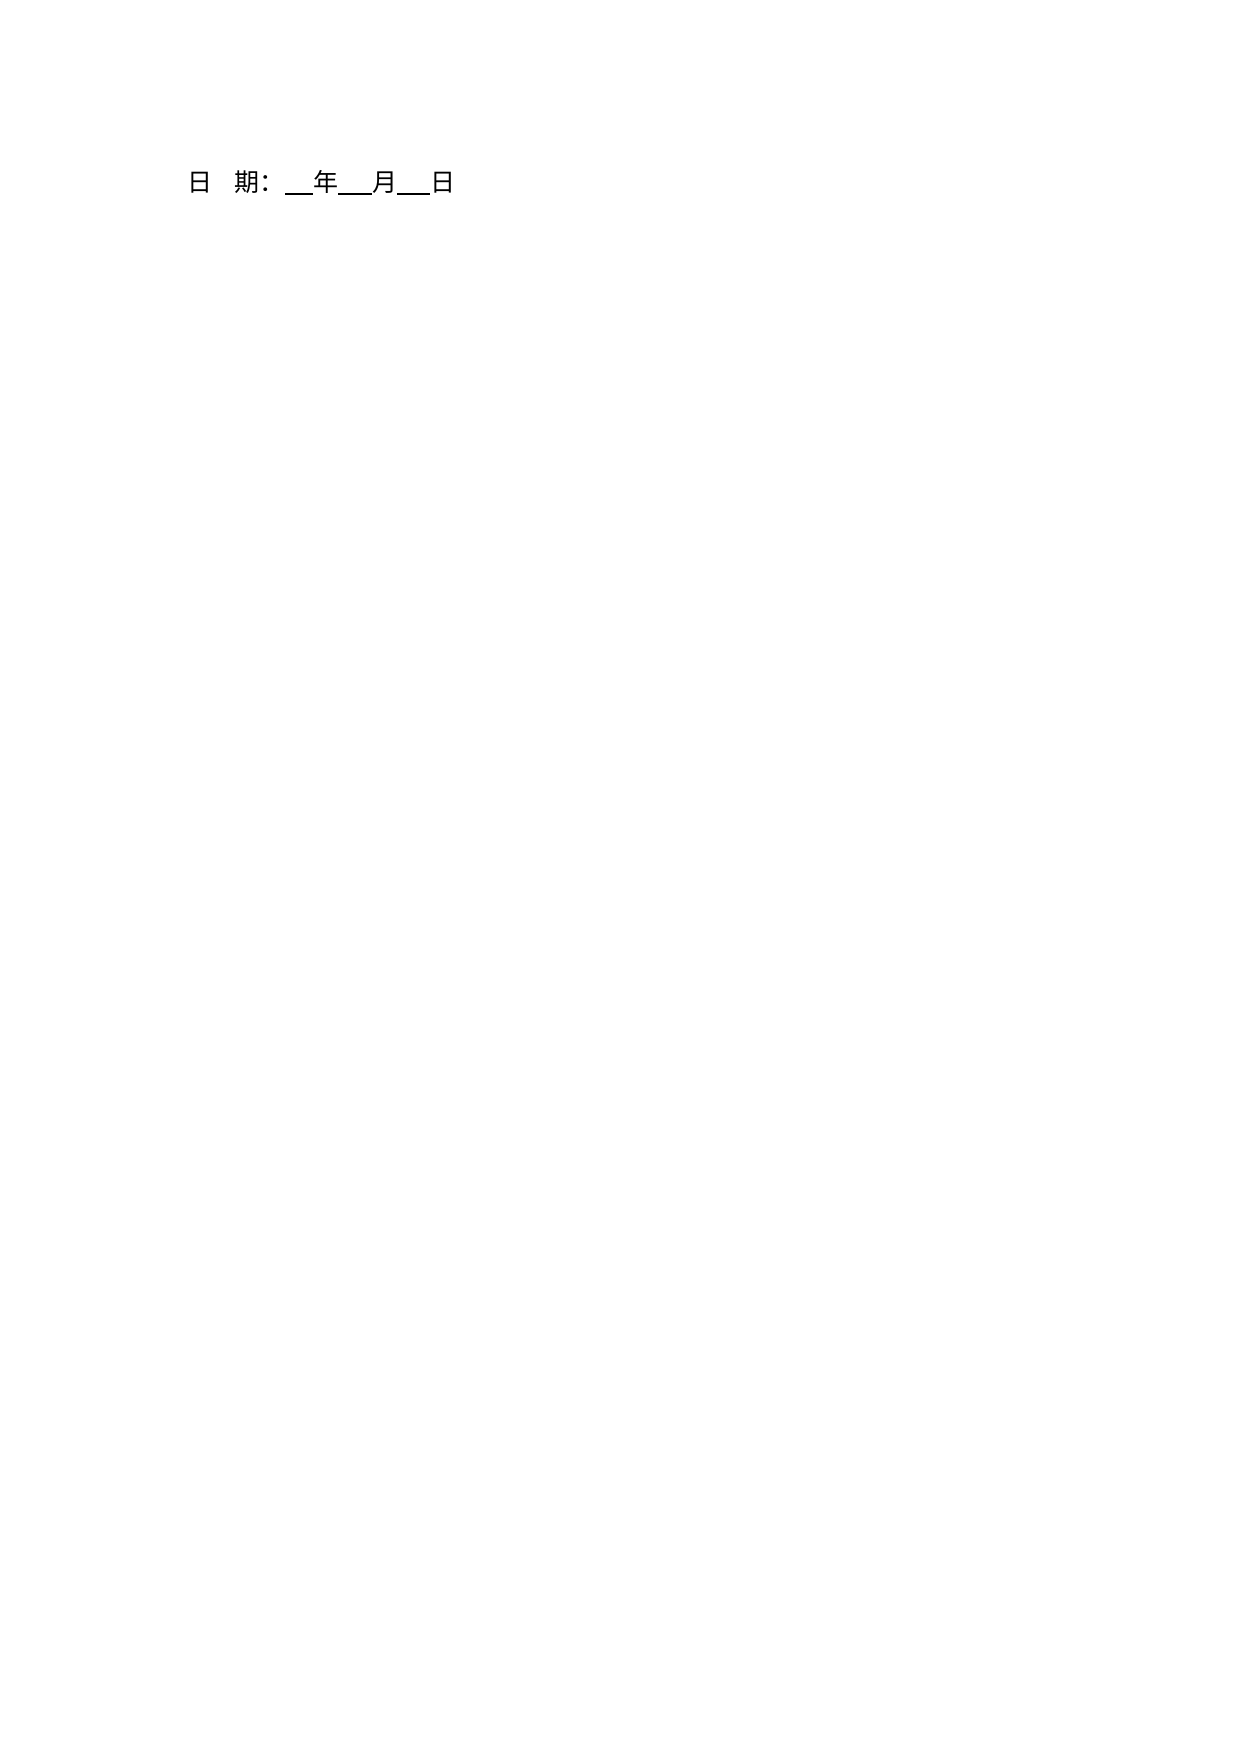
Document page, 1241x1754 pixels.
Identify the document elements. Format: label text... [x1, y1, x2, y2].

text 日 期： 年 月 日 [187, 162, 1053, 198]
